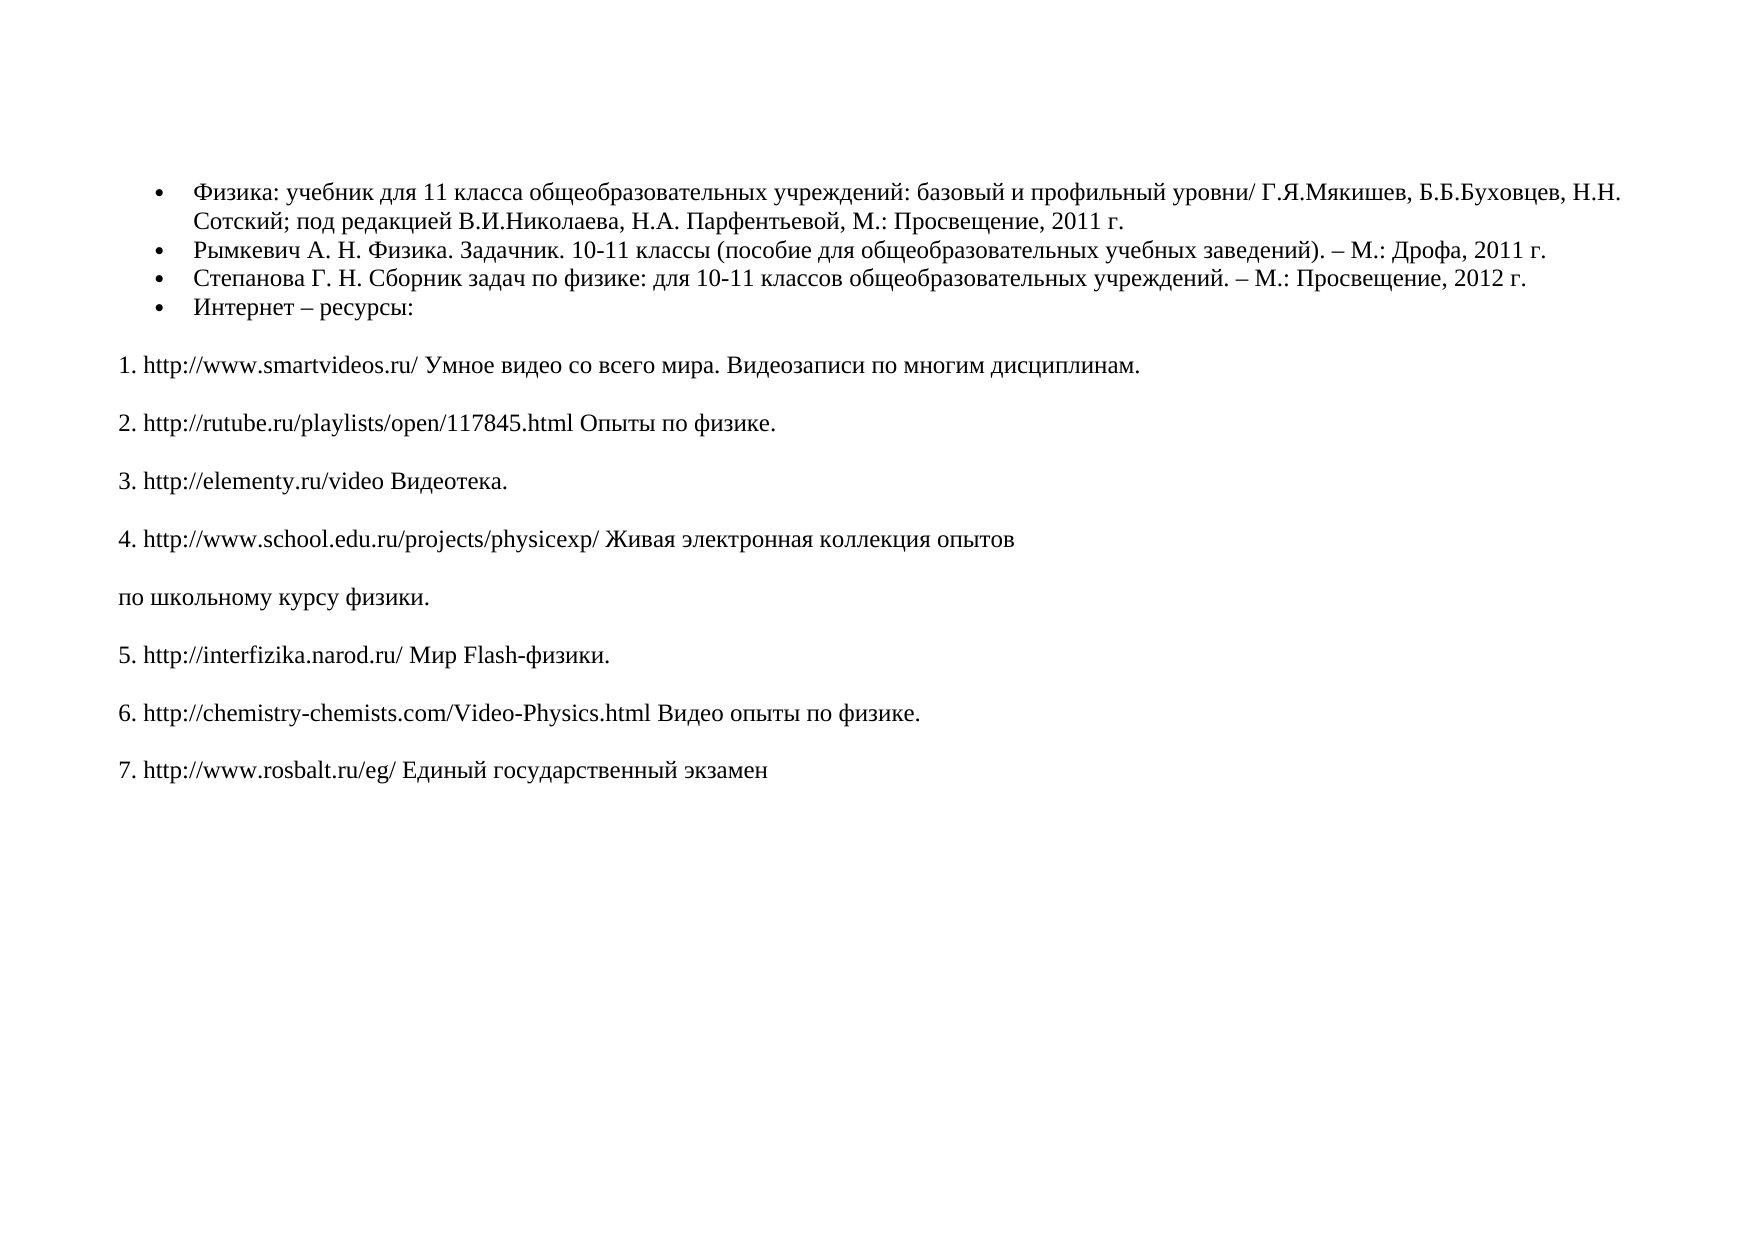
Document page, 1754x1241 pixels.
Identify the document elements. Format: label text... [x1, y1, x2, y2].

text 4. http://www.school.edu.ru/projects/physicexp/ Живая электронная коллекция опытов [118, 524, 1636, 553]
list Рымкевич А. Н. Физика. Задачник. 10-11 классы (пособие для общеобразовательных учебных заведений). – М.: Дрофа, 2011 г. [156, 235, 1636, 263]
text 6. http://chemistry-chemists.com/Video-Physics.html Видео опыты по физике. [118, 698, 1636, 726]
text 7. http://www.rosbalt.ru/eg/ Единый государственный экзамен [118, 756, 1636, 784]
text 3. http://elementy.ru/video Видеотека. [118, 466, 1636, 495]
text 2. http://rutube.ru/playlists/open/117845.html Опыты по физике. [118, 408, 1636, 437]
text 5. http://interfizika.narod.ru/ Мир Flash-физики. [118, 640, 1636, 668]
list Степанова Г. Н. Сборник задач по физике: для 10-11 классов общеобразовательных учреждений. – М.: Просвещение, 2012 г. [156, 263, 1636, 292]
text 1. http://www.smartvideos.ru/ Умное видео со всего мира. Видеозаписи по многим дисциплинам. [118, 350, 1636, 379]
list Интернет – ресурсы: [156, 292, 1636, 321]
list Физика: учебник для 11 класса общеобразовательных учреждений: базовый и профильный уровни/ Г.Я.Мякишев, Б.Б.Буховцев, Н.Н. Сотский; под редакцией В.И.Николаева, Н.А. Парфентьевой, М.: Просвещение, 2011 г. [156, 177, 1636, 235]
text по школьному курсу физики. [118, 582, 1636, 611]
